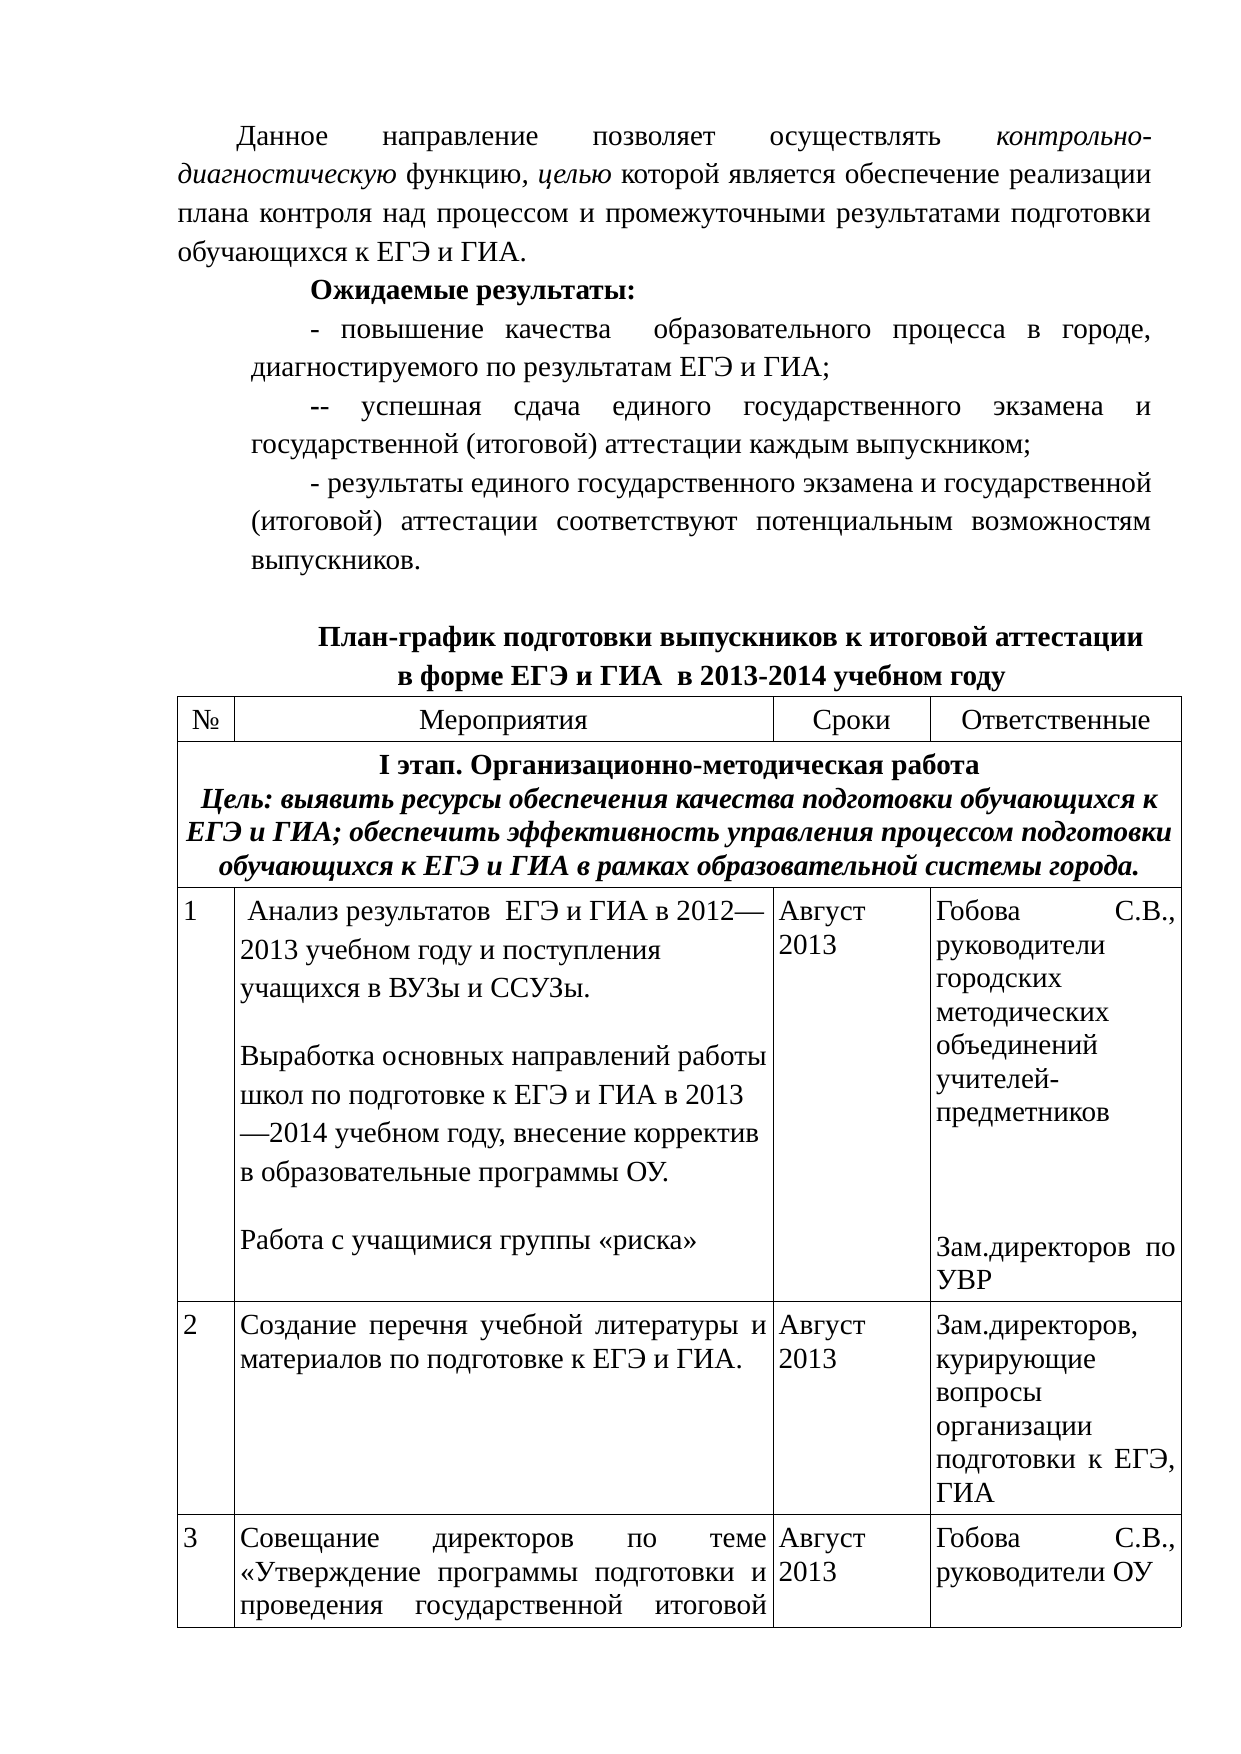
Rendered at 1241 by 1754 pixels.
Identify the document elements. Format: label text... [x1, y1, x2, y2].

table_cell 1 [178, 888, 234, 1301]
table_cell 2 [178, 1302, 234, 1514]
table_cell Август 2013 [774, 1515, 930, 1627]
table_cell Создание перечня учебной литературы и материалов по подготовке к ЕГЭ и ГИА. [235, 1302, 773, 1514]
text Данное направление позволяет осуществлять контрольно-диагностическую функцию, целью которой является обеспечение реализации плана контроля над процессом и промежуточными результатами подготовки обучающихся к ЕГЭ и ГИА. [177, 118, 1152, 267]
text -- успешная сдача единого государственного экзамена и государственной (итоговой) аттестации каждым выпускником; [251, 388, 1152, 460]
table_cell Анализ результатов ЕГЭ и ГИА в 2012—2013 учебном году и поступления учащихся в ВУЗы и ССУЗы. Выработка основных направлений работы школ по подготовке к ЕГЭ и ГИА в 2013—2014 учебном году, внесение корректив в образовательные программы ОУ. Работа с учащимися группы «риска» [235, 888, 773, 1301]
table_cell Гобова С.В., руководители городских методических объединений учителей-предметников Зам.директоров по УВР [931, 888, 1181, 1301]
text - результаты единого государственного экзамена и государственной (итоговой) аттестации соответствуют потенциальным возможностям выпускников. [251, 465, 1152, 576]
text План-график подготовки выпускников к итоговой аттестации в форме ЕГЭ и ГИА в 2013-2014 учебном году [251, 619, 1152, 691]
table_cell 3 [178, 1515, 234, 1627]
table_cell Зам.директоров, курирующие вопросы организации подготовки к ЕГЭ, ГИА [931, 1302, 1181, 1514]
table_header Сроки [774, 697, 930, 741]
text - повышение качества образовательного процесса в городе, диагностируемого по результатам ЕГЭ и ГИА; [251, 311, 1152, 383]
table_header № [178, 697, 234, 741]
table_cell Август 2013 [774, 888, 930, 1301]
table_cell Август 2013 [774, 1302, 930, 1514]
table_cell I этап. Организационно-методическая работа Цель: выявить ресурсы обеспечения качества подготовки обучающихся к ЕГЭ и ГИА; обеспечить эффективность управления процессом подготовки обучающихся к ЕГЭ и ГИА в рамках образовательной системы города. [178, 742, 1181, 887]
table_header Мероприятия [235, 697, 773, 741]
table_header Ответственные [931, 697, 1181, 741]
text Ожидаемые результаты: [251, 272, 1152, 306]
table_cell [931, 1515, 1181, 1627]
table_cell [235, 1515, 773, 1627]
